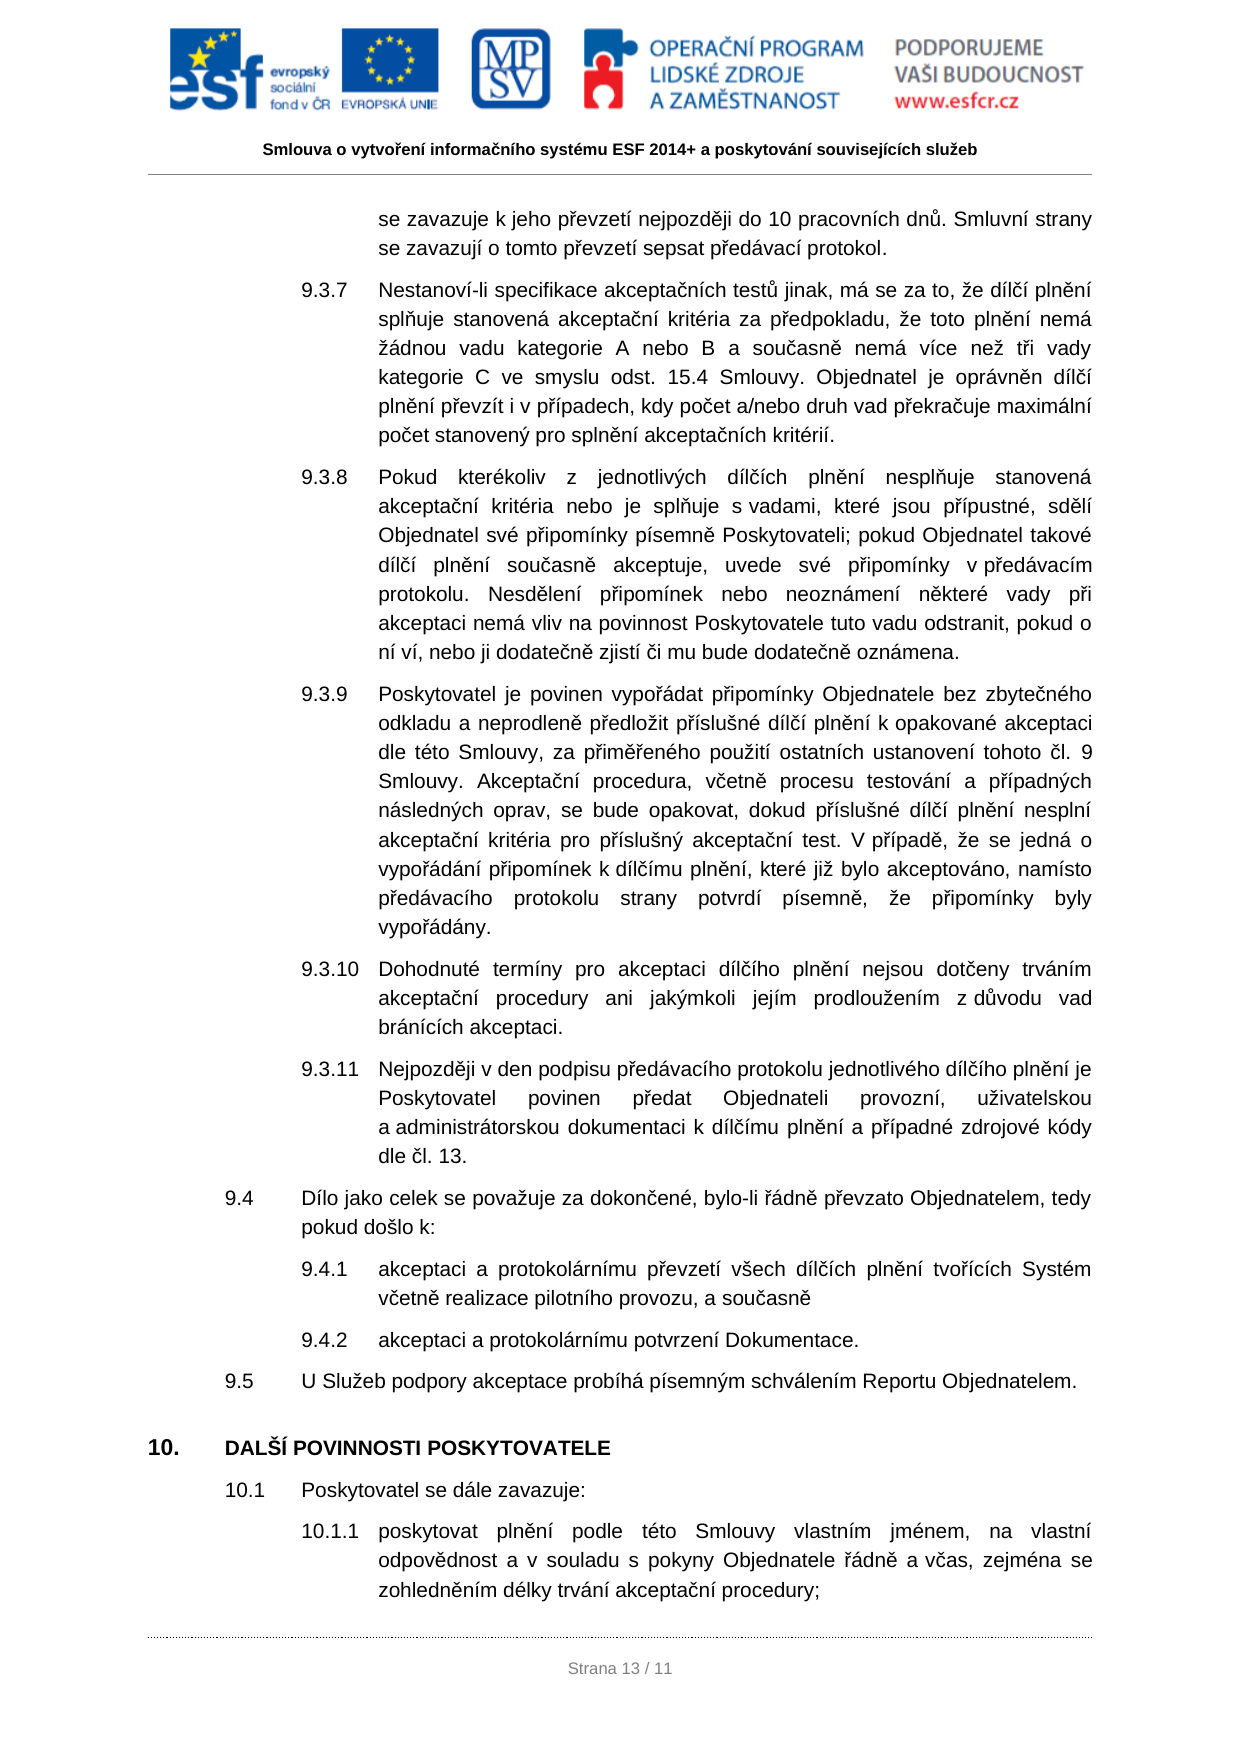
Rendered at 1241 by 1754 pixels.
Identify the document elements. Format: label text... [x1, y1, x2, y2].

list Pokud kterékoliv z jednotlivých dílčích plnění nesplňuje stanovená akceptační kritéria nebo je splňuje s vadami, které jsou přípustné, sdělí Objednatel své připomínky písemně Poskytovateli; pokud Objednatel takové dílčí plnění současně akceptuje, uvede své připomínky v předávacím protokolu. Nesdělení připomínek nebo neoznámení některé vady při akceptaci nemá vliv na povinnost Poskytovatele tuto vadu odstranit, pokud o ní ví, nebo ji dodatečně zjistí či mu bude dodatečně oznámena. [301, 461, 1092, 665]
picture [156, 18, 1100, 128]
list Nejpozději v den podpisu předávacího protokolu jednotlivého dílčího plnění je Poskytovatel povinen předat Objednateli provozní, uživatelskou a administrátorskou dokumentaci k dílčímu plnění a případné zdrojové kódy dle čl. 13. [301, 1053, 1092, 1169]
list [301, 203, 1092, 261]
text DALŠÍ POVINNOSTI POSKYTOVATELE [148, 1432, 1092, 1461]
text Dílo jako celek se považuje za dokončené, bylo-li řádně převzato Objednatelem, tedy pokud došlo k: [224, 1182, 1092, 1240]
list akceptaci a protokolárnímu převzetí všech dílčích plnění tvořících Systém včetně realizace pilotního provozu, a současně [301, 1253, 1092, 1311]
list Nestanoví-li specifikace akceptačních testů jinak, má se za to, že dílčí plnění splňuje stanovená akceptační kritéria za předpokladu, že toto plnění nemá žádnou vadu kategorie A nebo B a současně nemá více než tři vady kategorie C ve smyslu odst. 15.4 Smlouvy. Objednatel je oprávněn dílčí plnění převzít i v případech, kdy počet a/nebo druh vad překračuje maximální počet stanovený pro splnění akceptačních kritérií. [301, 274, 1092, 449]
list poskytovat plnění podle této Smlouvy vlastním jménem, na vlastní odpovědnost a v souladu s pokyny Objednatele řádně a včas, zejména se zohledněním délky trvání akceptační procedury; [301, 1515, 1092, 1603]
text U Služeb podpory akceptace probíhá písemným schválením Reportu Objednatelem. [224, 1365, 1092, 1394]
list Poskytovatel je povinen vypořádat připomínky Objednatele bez zbytečného odkladu a neprodleně předložit příslušné dílčí plnění k opakované akceptaci dle této Smlouvy, za přiměřeného použití ostatních ustanovení tohoto čl. 9 Smlouvy. Akceptační procedura, včetně procesu testování a případných následných oprav, se bude opakovat, dokud příslušné dílčí plnění nesplní akceptační kritéria pro příslušný akceptační test. V případě, že se jedná o vypořádání připomínek k dílčímu plnění, které již bylo akceptováno, namísto předávacího protokolu strany potvrdí písemně, že připomínky byly vypořádány. [301, 678, 1092, 940]
list Dohodnuté termíny pro akceptaci dílčího plnění nejsou dotčeny trváním akceptační procedury ani jakýmkoli jejím prodloužením z důvodu vad bránících akceptaci. [301, 953, 1092, 1040]
list akceptaci a protokolárnímu potvrzení Dokumentace. [301, 1324, 1092, 1353]
text Poskytovatel se dále zavazuje: [224, 1474, 1092, 1503]
